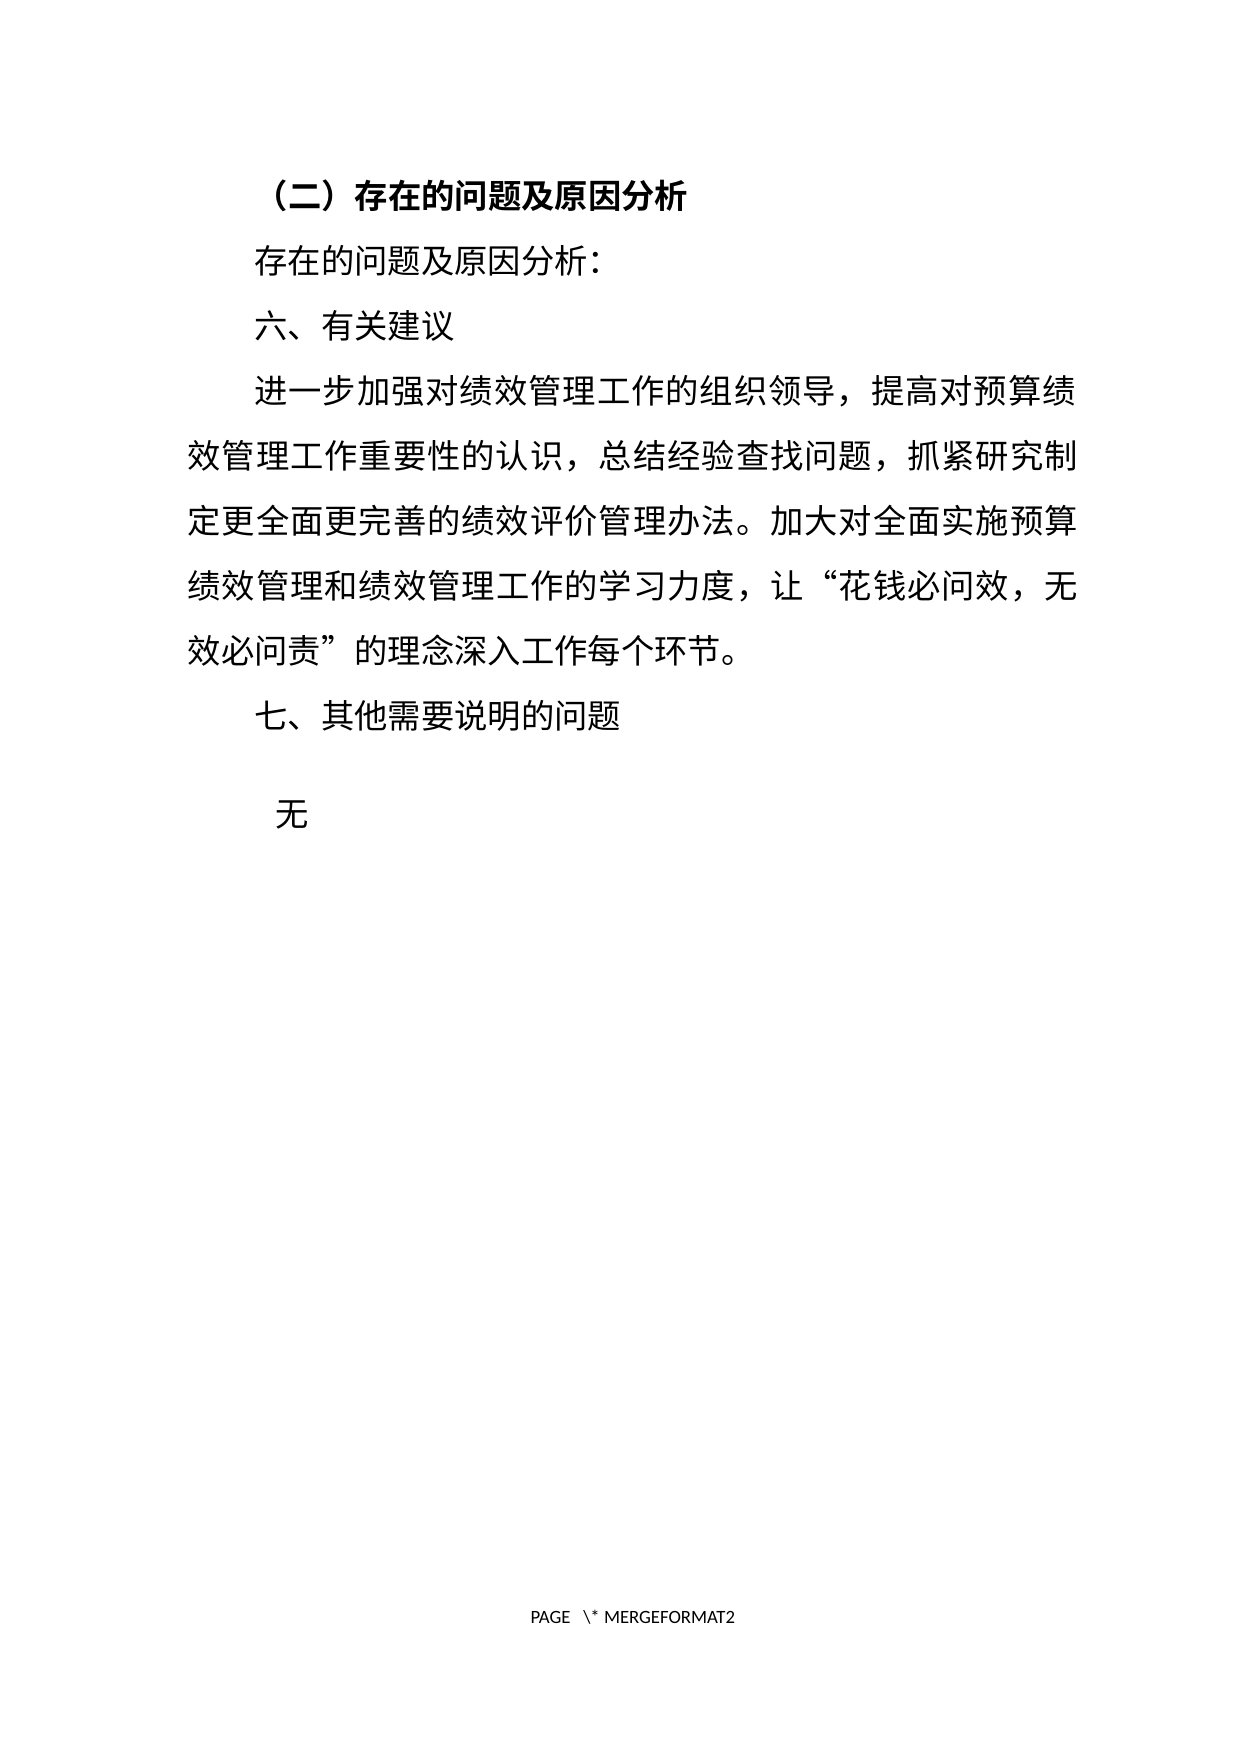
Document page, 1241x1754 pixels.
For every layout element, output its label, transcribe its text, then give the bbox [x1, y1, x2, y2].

list 其他需要说明的问题 [187, 682, 1078, 747]
list 存在的问题及原因分析 [187, 162, 1078, 227]
list 有关建议 [187, 292, 1078, 357]
title 存在的问题及原因分析： [187, 227, 1078, 292]
list 进一步加强对绩效管理工作的组织领导，提高对预算绩效管理工作重要性的认识，总结经验查找问题，抓紧研究制定更全面更完善的绩效评价管理办法。加大对全面实施预算绩效管理和绩效管理工作的学习力度，让“花钱必问效，无效必问责”的理念深入工作每个环节。 [187, 357, 1078, 682]
text 无 [187, 779, 1078, 844]
